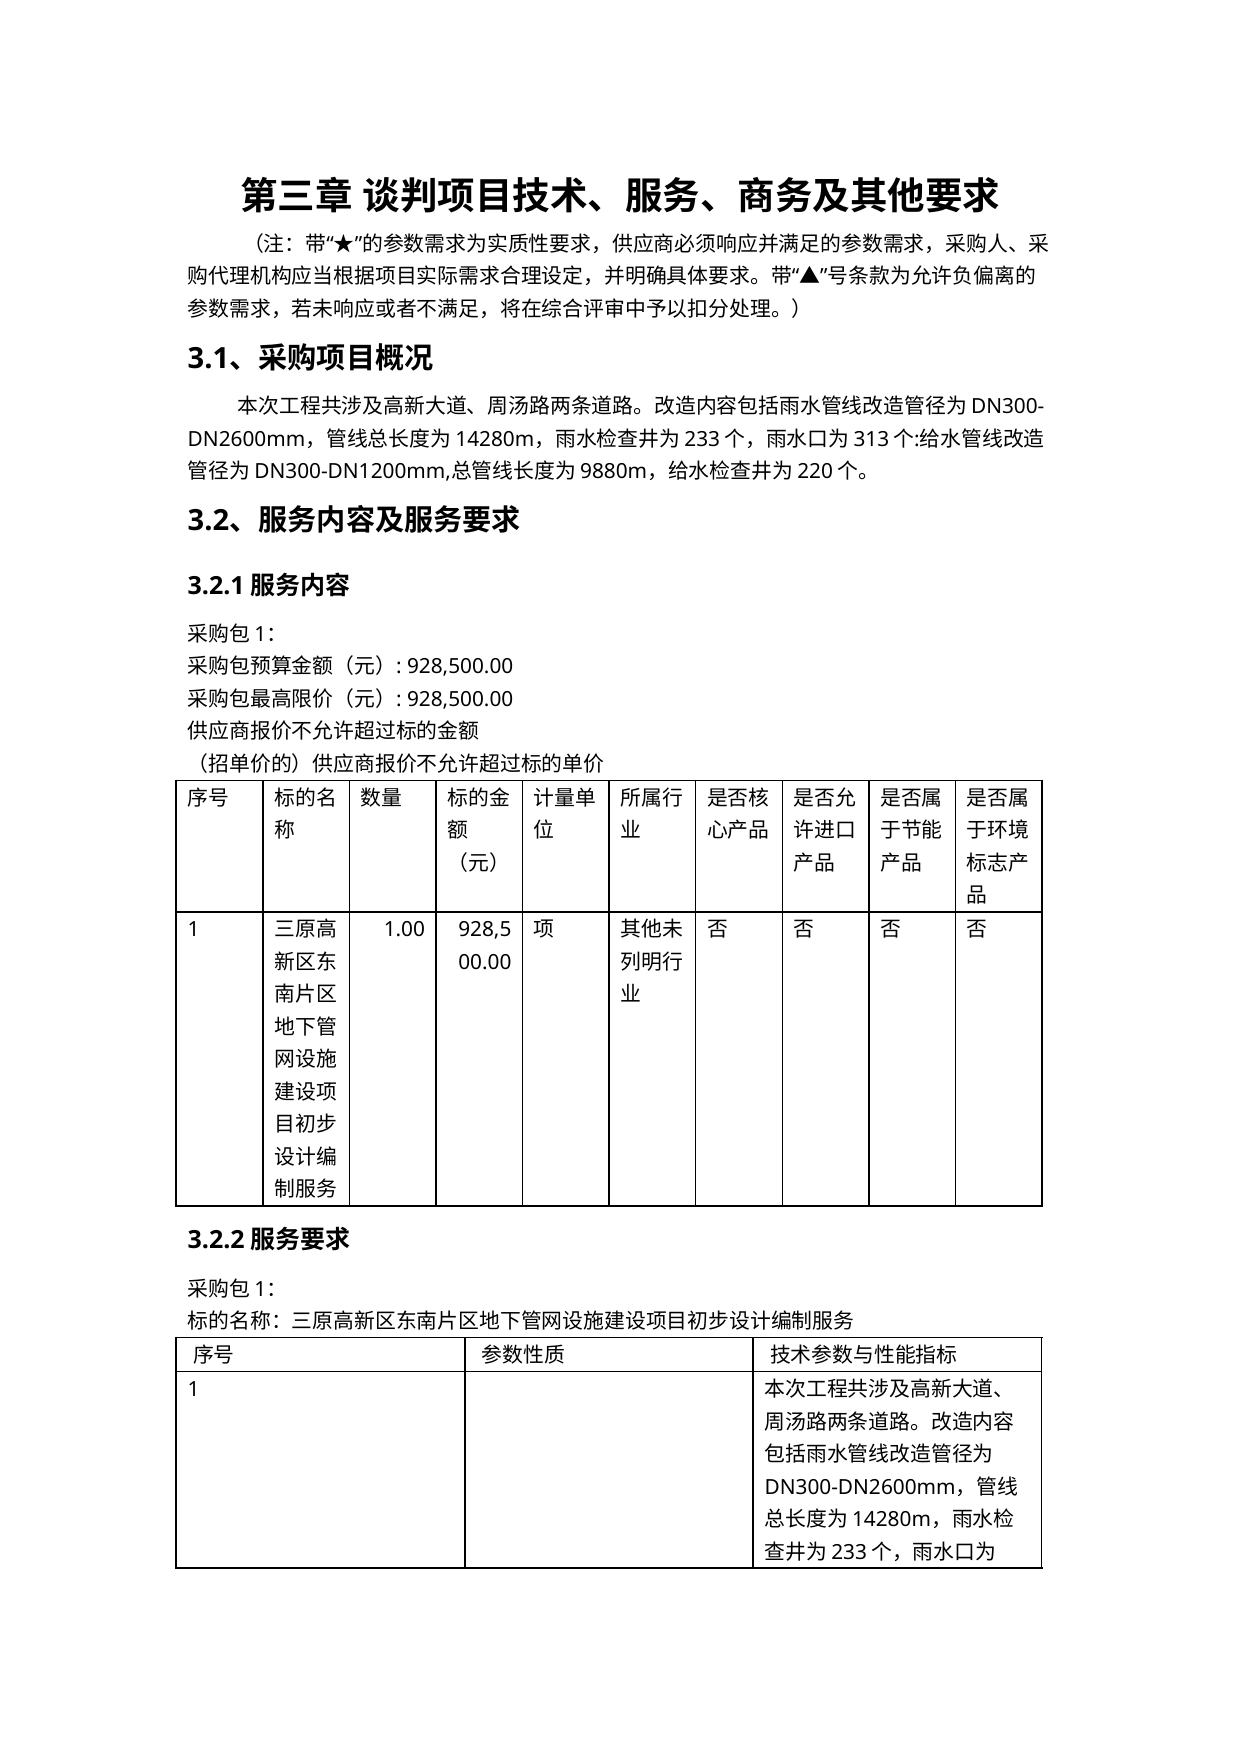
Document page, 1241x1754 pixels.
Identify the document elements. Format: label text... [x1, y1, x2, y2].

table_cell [754, 1372, 1041, 1567]
table_header 计量单位 [523, 781, 608, 911]
table_header 所属行业 [610, 781, 695, 911]
text 3.2.1服务内容 [187, 552, 1053, 617]
table_header 数量 [350, 781, 435, 911]
table_cell 1 [177, 913, 262, 1205]
table_header 参数性质 [466, 1338, 752, 1371]
table_header 序号 [177, 1338, 464, 1371]
table_cell 否 [783, 913, 868, 1205]
text 第三章 谈判项目技术、服务、商务及其他要求 [187, 162, 1053, 227]
text 3.2、服务内容及服务要求 [187, 487, 1053, 552]
table_header 技术参数与性能指标 [754, 1338, 1041, 1371]
table_cell 其他未列明行业 [610, 913, 695, 1205]
text 标的名称：三原高新区东南片区地下管网设施建设项目初步设计编制服务 [187, 1304, 1053, 1337]
text 采购包预算金额（元）: 928,500.00 [187, 649, 1053, 682]
table_header 是否允许进口产品 [783, 781, 868, 911]
table_header 是否属于节能产品 [870, 781, 955, 911]
table_cell 否 [870, 913, 955, 1205]
text （招单价的）供应商报价不允许超过标的单价 [187, 747, 1053, 779]
table_header 标的名称 [264, 781, 349, 911]
text （注：带“★”的参数需求为实质性要求，供应商必须响应并满足的参数需求，采购人、采购代理机构应当根据项目实际需求合理设定，并明确具体要求。带“▲”号条款为允许负偏离的参数需求，若未响应或者不满足，将在综合评审中予以扣分处理。） [187, 227, 1053, 324]
text 3.2.2服务要求 [187, 1207, 1053, 1272]
table_cell [466, 1372, 752, 1567]
table_cell 项 [523, 913, 608, 1205]
table_header 标的金额 （元） [437, 781, 522, 911]
text 采购包最高限价（元）: 928,500.00 [187, 682, 1053, 714]
table_cell 1 [177, 1372, 464, 1567]
text 3.1、采购项目概况 [187, 324, 1053, 389]
text 供应商报价不允许超过标的金额 [187, 714, 1053, 747]
table_header 序号 [177, 781, 262, 911]
table_cell 否 [696, 913, 782, 1205]
table_cell 三原高新区东南片区地下管网设施建设项目初步设计编制服务 [264, 913, 349, 1205]
table_header 是否属于环境标志产品 [956, 781, 1041, 911]
table_cell 1.00 [350, 913, 435, 1205]
table_cell 否 [956, 913, 1041, 1205]
text 本次工程共涉及高新大道、周汤路两条道路。改造内容包括雨水管线改造管径为DN300-DN2600mm，管线总长度为14280m，雨水检查井为233个，雨水口为313个:给水管线改造管径为DN300-DN1200mm,总管线长度为9880m，给水检查井为220个。 [187, 389, 1053, 487]
text 采购包1： [187, 617, 1053, 649]
text 采购包1： [187, 1272, 1053, 1304]
table_header 是否核心产品 [696, 781, 782, 911]
table_cell 928,500.00 [437, 913, 522, 1205]
